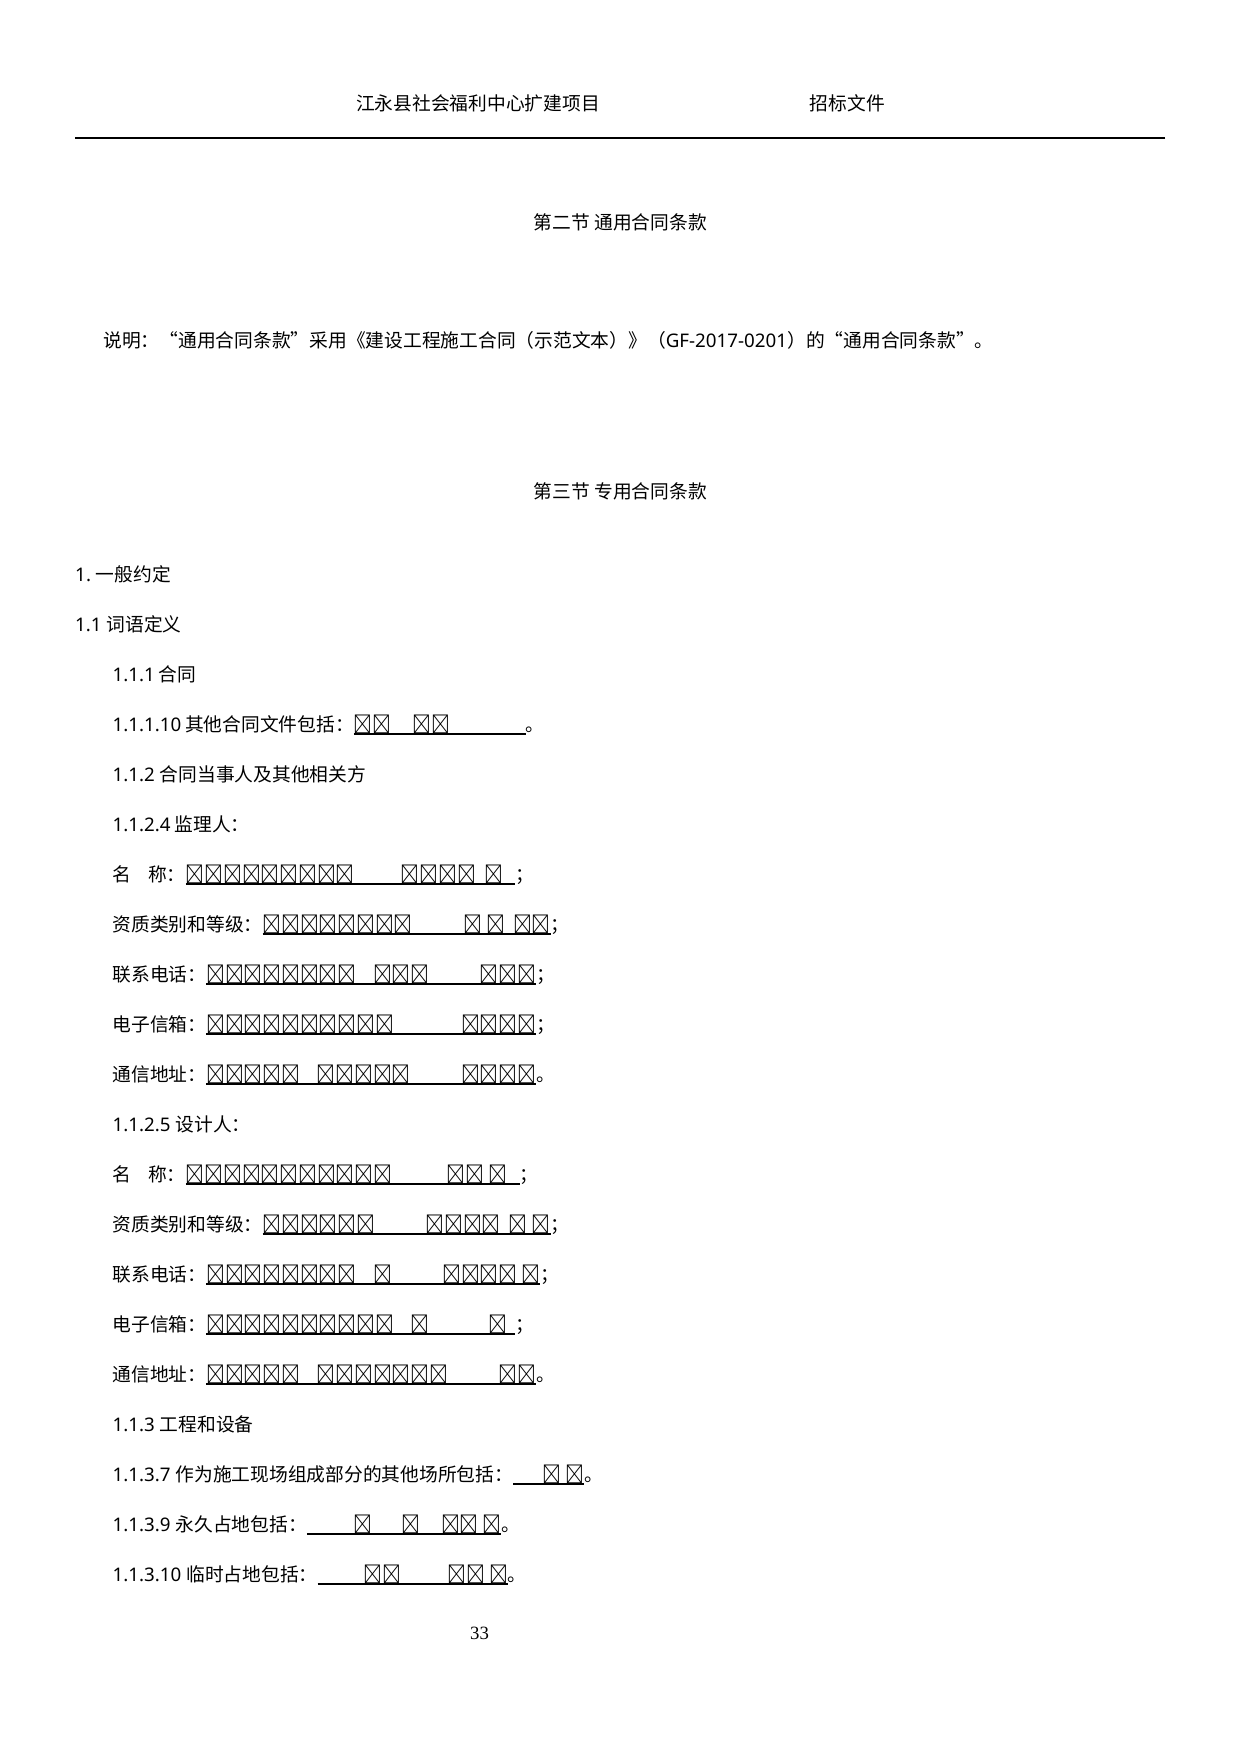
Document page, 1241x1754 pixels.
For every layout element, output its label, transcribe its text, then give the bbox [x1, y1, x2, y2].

text 说明：“通用合同条款”采用《建设工程施工合同（示范文本）》（GF-2017-0201）的“通用合同条款”。 [75, 308, 1165, 358]
text 1.1.2.5 设计人： [75, 1092, 1165, 1142]
text 1.1.1合同 [75, 642, 1165, 692]
text 电子信箱： ； [75, 992, 1165, 1042]
text 资质类别和等级：   ； [75, 892, 1165, 942]
text 通信地址：  。 [75, 1042, 1165, 1092]
text 1.1.3.7 作为施工现场组成部分的其他场所包括：  。 [75, 1442, 1165, 1492]
text 1. 一般约定 [75, 542, 1165, 592]
text 1.1.2 合同当事人及其他相关方 [75, 742, 1165, 792]
text 名 称：   ； [75, 842, 1165, 892]
text 1.1 词语定义 [75, 592, 1165, 642]
text 1.1.3.10 临时占地包括：   。 [75, 1542, 1165, 1592]
text 电子信箱：   ； [75, 1292, 1165, 1342]
text 名 称：   ； [75, 1142, 1165, 1192]
text 通信地址：  。 [75, 1342, 1165, 1392]
text 1.1.3.9 永久占地包括：    。 [75, 1492, 1165, 1542]
text 1.1.3 工程和设备 [75, 1392, 1165, 1442]
text 资质类别和等级：   ； [75, 1192, 1165, 1242]
text 1.1.2.4监理人： [75, 792, 1165, 842]
subtitle 第二节 通用合同条款 [75, 208, 1165, 235]
text 联系电话：   ； [75, 1242, 1165, 1292]
text 联系电话：  ； [75, 942, 1165, 992]
subtitle 第三节 专用合同条款 [75, 476, 1165, 503]
text 1.1.1.10其他合同文件包括：  。 [75, 692, 1165, 742]
